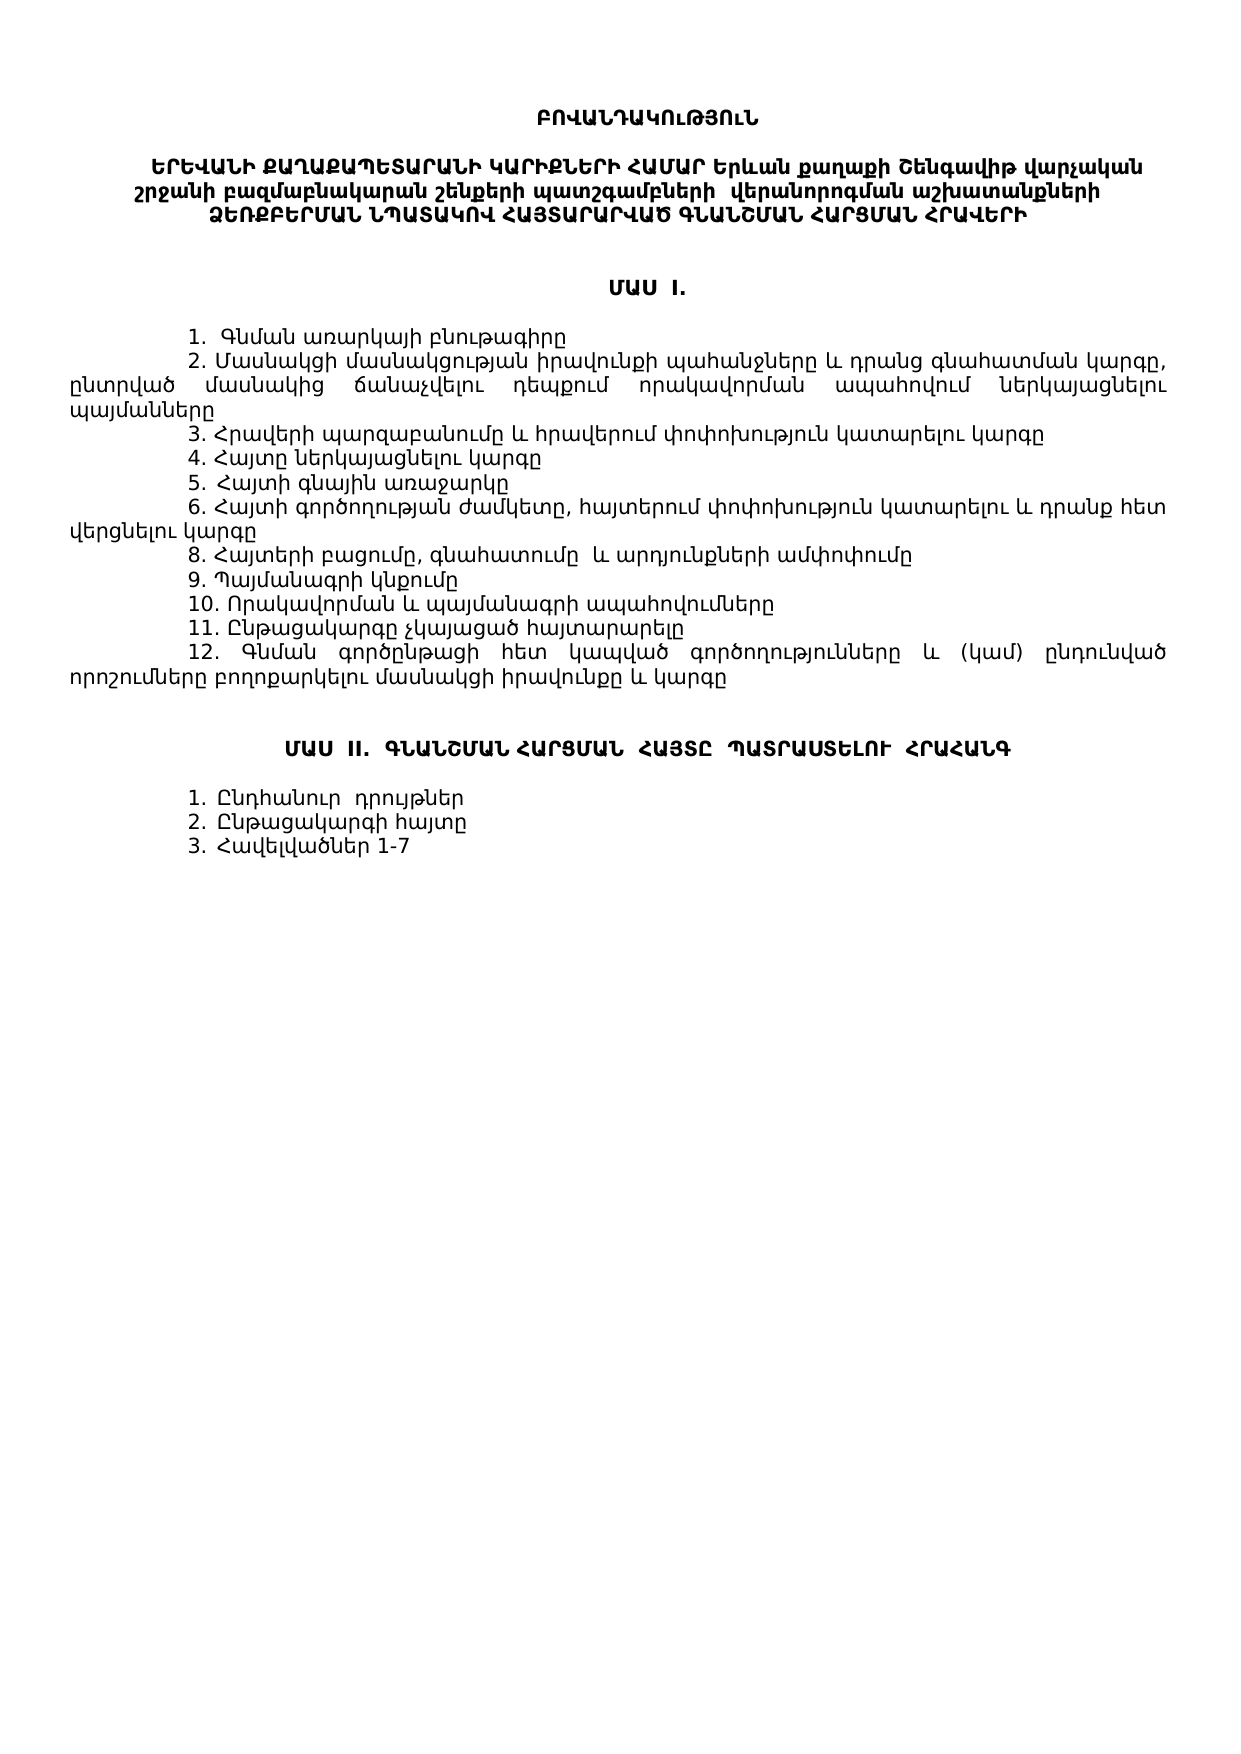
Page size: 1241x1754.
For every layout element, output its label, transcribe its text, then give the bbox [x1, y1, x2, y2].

text 6. Հայտի գործողության ժամկետը, հայտերում փոփոխություն կատարելու և դրանք հետ վերցնելու կարգը [69, 495, 1167, 543]
text ՄԱՍ I. [69, 276, 1167, 301]
text 5. Հայտի գնային առաջարկը [69, 471, 1167, 495]
text 10. Որակավորման և պայմանագրի ապահովումները [69, 592, 1167, 616]
text 4. Հայտը ներկայացնելու կարգը [69, 446, 1167, 471]
text ԲՈՎԱՆԴԱԿՈւԹՅՈւՆ [69, 106, 1167, 131]
text 12. Գնման գործընթացի հետ կապված գործողությունները և (կամ) ընդունված որոշումները բողոքարկելու մասնակցի իրավունքը և կարգը [69, 640, 1167, 689]
text 3. Հրավերի պարզաբանումը և հրավերում փոփոխություն կատարելու կարգը [69, 422, 1167, 446]
text ԵՐԵՎԱՆԻ ՔԱՂԱՔԱՊԵՏԱՐԱՆԻ ԿԱՐԻՔՆԵՐԻ ՀԱՄԱՐ Երևան քաղաքի Շենգավիթ վարչական շրջանի բազմաբնակարան շենքերի պատշգամբների վերանորոգման աշխատանքների ՁԵՌՔԲԵՐՄԱՆ ՆՊԱՏԱԿՈՎ ՀԱՅՏԱՐԱՐՎԱԾ ԳՆԱՆՇՄԱՆ ՀԱՐՑՄԱՆ ՀՐԱՎԵՐԻ [69, 155, 1167, 228]
text 9. Պայմանագրի կնքումը [69, 568, 1167, 592]
text 8. Հայտերի բացումը, գնահատումը և արդյունքների ամփոփումը [69, 543, 1167, 568]
text 1. Գնման առարկայի բնութագիրը [69, 325, 1167, 349]
text 2. Մասնակցի մասնակցության իրավունքի պահանջները և դրանց գնահատման կարգը, ընտրված մասնակից ճանաչվելու դեպքում որակավորման ապահովում ներկայացնելու պայմանները [69, 349, 1167, 422]
text 11. Ընթացակարգը չկայացած հայտարարելը [69, 616, 1167, 640]
text 2. Ընթացակարգի հայտը [69, 810, 1167, 834]
text ՄԱՍ II. ԳՆԱՆՇՄԱՆ ՀԱՐՑՄԱՆ ՀԱՅՏԸ ՊԱՏՐԱՍՏԵԼՈՒ ՀՐԱՀԱՆԳ [69, 737, 1167, 762]
text 3. Հավելվածներ 1-7 [69, 834, 1167, 859]
text 1. Ընդհանուր դրույթներ [69, 786, 1167, 810]
